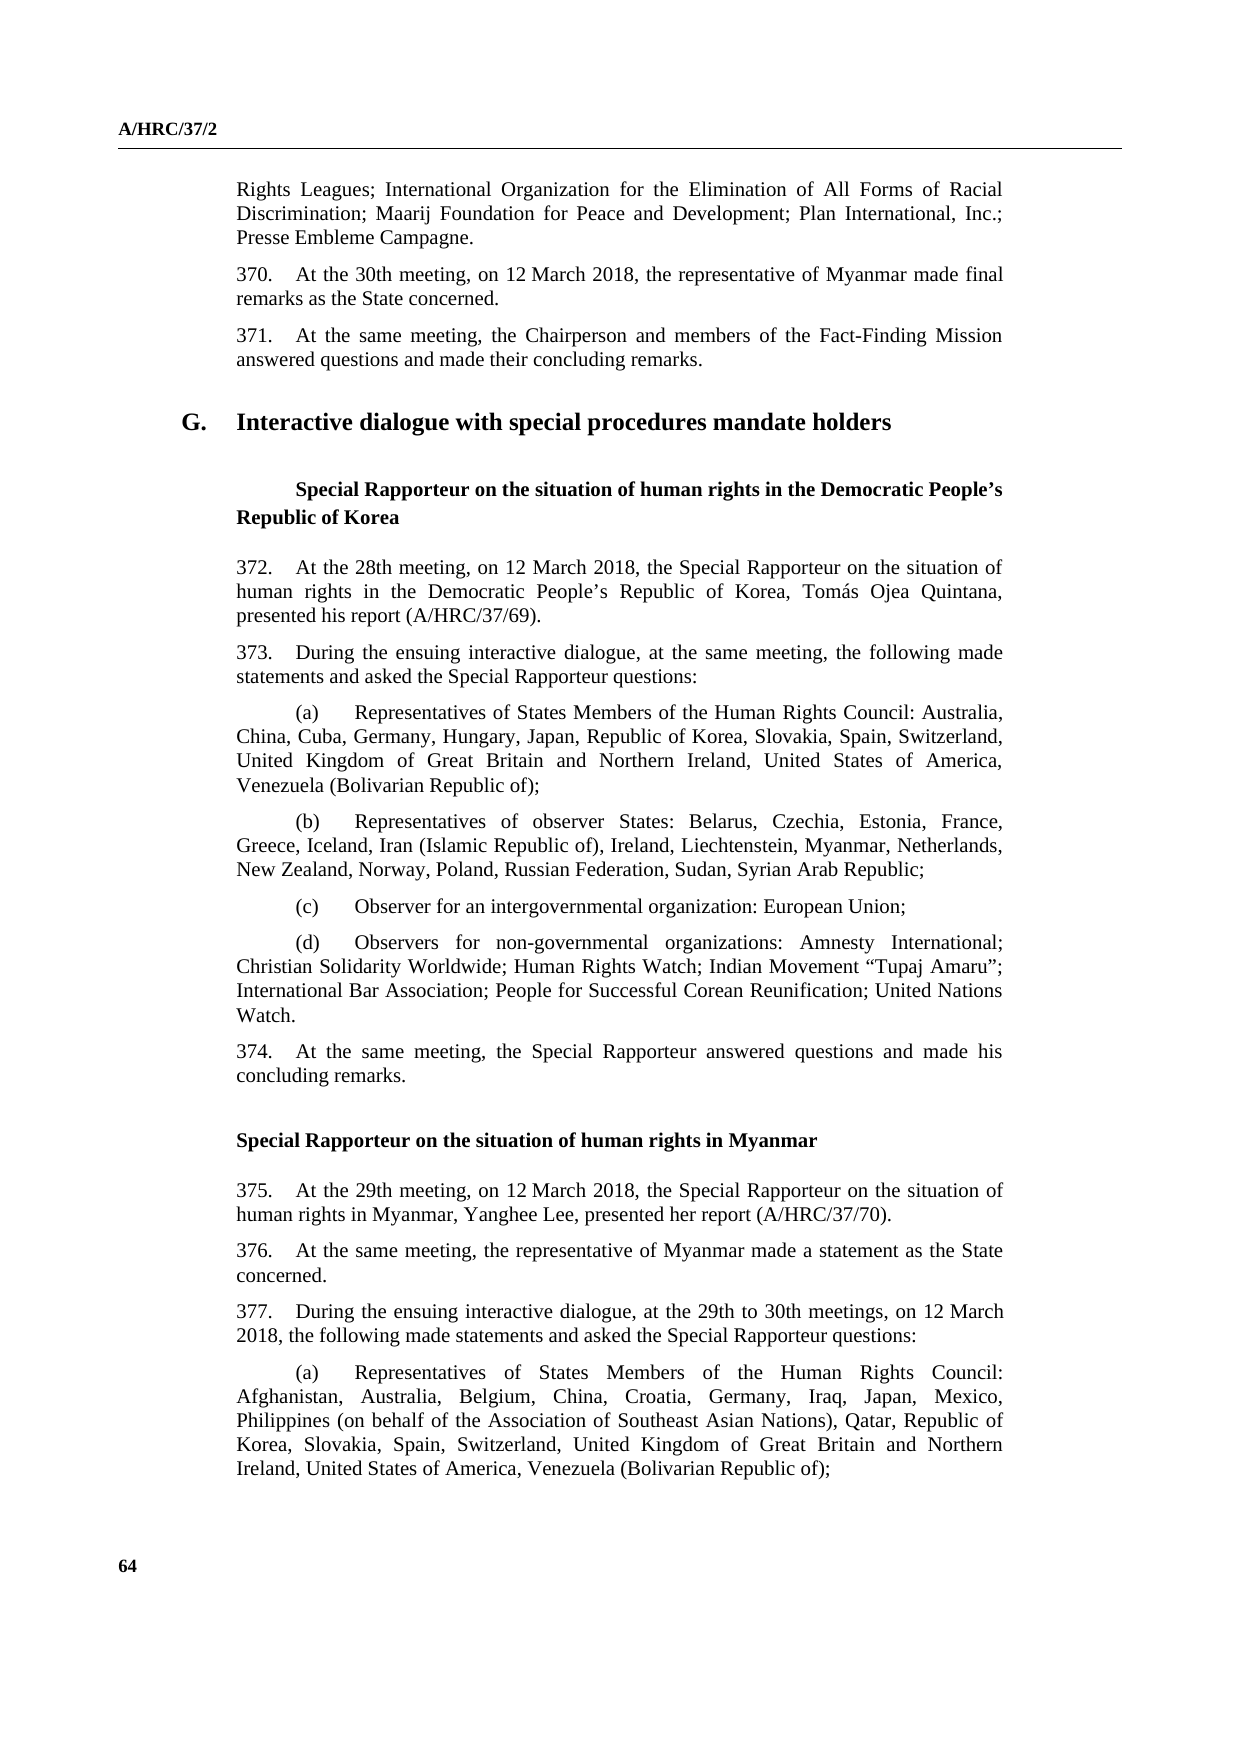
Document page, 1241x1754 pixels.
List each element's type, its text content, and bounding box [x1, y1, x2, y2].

text 371. At the same meeting, the Chairperson and members of the Fact-Finding Mission answered questions and made their concluding remarks. [236, 322, 1004, 371]
text Special Rapporteur on the situation of human rights in Myanmar [118, 1125, 1004, 1153]
text (a) Representatives of States Members of the Human Rights Council: Australia, China, Cuba, Germany, Hungary, Japan, Republic of Korea, Slovakia, Spain, Switzerland, United Kingdom of Great Britain and Northern Ireland, United States of America, Venezuela (Bolivarian Republic of); [236, 700, 1004, 797]
text (c) Observer for an intergovernmental organization: European Union; [236, 894, 1004, 918]
text 374. At the same meeting, the Special Rapporteur answered questions and made his concluding remarks. [236, 1039, 1004, 1087]
text 372. At the 28th meeting, on 12 March 2018, the Special Rapporteur on the situation of human rights in the Democratic People’s Republic of Korea, Tomás Ojea Quintana, presented his report (A/HRC/37/69). [236, 555, 1004, 627]
text (b) Representatives of observer States: Belarus, Czechia, Estonia, France, Greece, Iceland, Iran (Islamic Republic of), Ireland, Liechtenstein, Myanmar, Netherlands, New Zealand, Norway, Poland, Russian Federation, Sudan, Syrian Arab Republic; [236, 809, 1004, 881]
text (a) Representatives of States Members of the Human Rights Council: Afghanistan, Australia, Belgium, China, Croatia, Germany, Iraq, Japan, Mexico, Philippines (on behalf of the Association of Southeast Asian Nations), Qatar, Republic of Korea, Slovakia, Spain, Switzerland, United Kingdom of Great Britain and Northern Ireland, United States of America, Venezuela (Bolivarian Republic of); [236, 1360, 1004, 1480]
text 375. At the 29th meeting, on 12 March 2018, the Special Rapporteur on the situation of human rights in Myanmar, Yanghee Lee, presented her report (A/HRC/37/70). [236, 1178, 1004, 1226]
text 373. During the ensuing interactive dialogue, at the same meeting, the following made statements and asked the Special Rapporteur questions: [236, 640, 1004, 688]
text Special Rapporteur on the situation of human rights in the Democratic People’s Republic of Korea [118, 474, 1004, 530]
text 377. During the ensuing interactive dialogue, at the 29th to 30th meetings, on 12 March 2018, the following made statements and asked the Special Rapporteur questions: [236, 1299, 1004, 1347]
text G. Interactive dialogue with special procedures mandate holders [118, 408, 1004, 436]
text 370. At the 30th meeting, on 12 March 2018, the representative of Myanmar made final remarks as the State concerned. [236, 262, 1004, 310]
text 376. At the same meeting, the representative of Myanmar made a statement as the State concerned. [236, 1238, 1004, 1287]
text (d) Observers for non-governmental organizations: Amnesty International; Christian Solidarity Worldwide; Human Rights Watch; Indian Movement “Tupaj Amaru”; International Bar Association; People for Successful Corean Reunification; United Nations Watch. [236, 930, 1004, 1027]
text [236, 177, 1004, 249]
